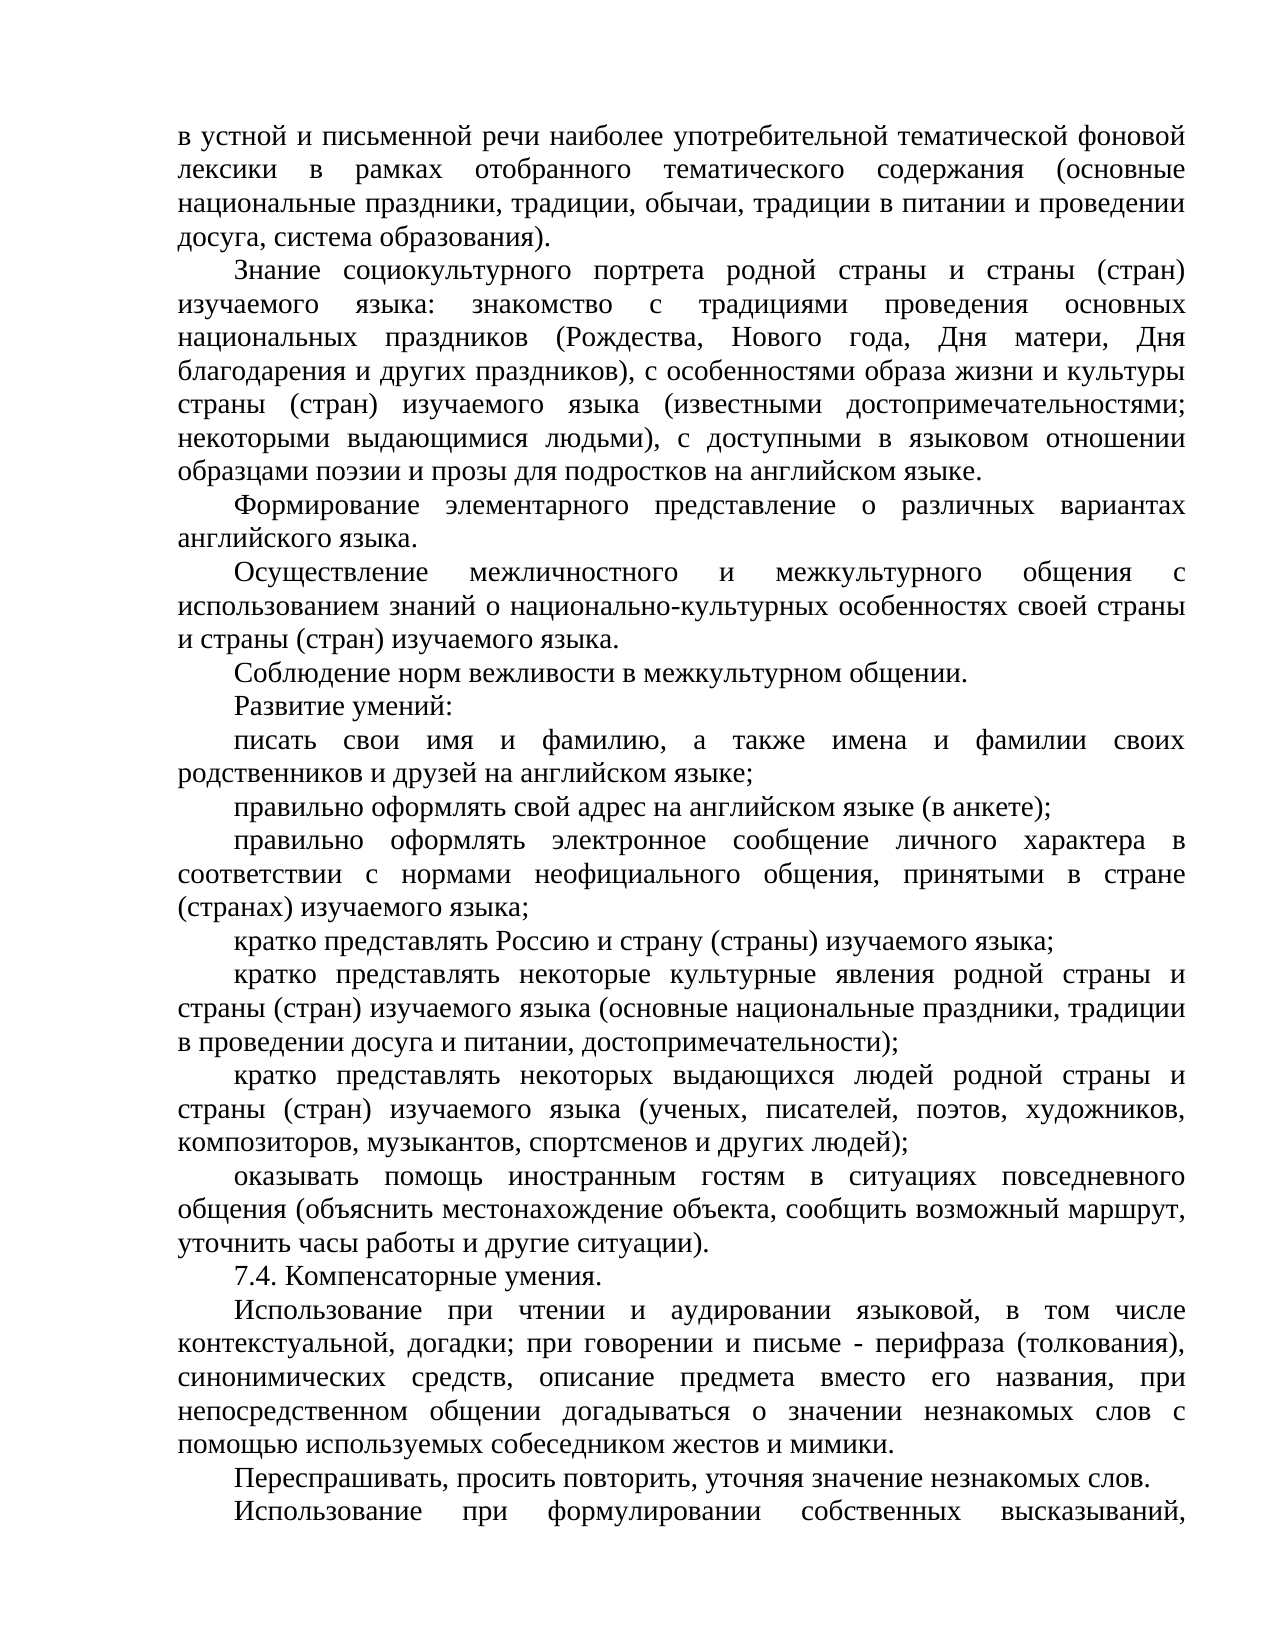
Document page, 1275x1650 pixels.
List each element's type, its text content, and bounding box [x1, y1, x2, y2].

text 7.4. Компенсаторные умения. [177, 1258, 1186, 1292]
text оказывать помощь иностранным гостям в ситуациях повседневного общения (объяснить местонахождение объекта, сообщить возможный маршрут, уточнить часы работы и другие ситуации). [177, 1158, 1186, 1258]
text Соблюдение норм вежливости в межкультурном общении. [177, 655, 1186, 688]
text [177, 1493, 1186, 1527]
text правильно оформлять свой адрес на английском языке (в анкете); [177, 789, 1186, 822]
text кратко представлять некоторых выдающихся людей родной страны и страны (стран) изучаемого языка (ученых, писателей, поэтов, художников, композиторов, музыкантов, спортсменов и других людей); [177, 1057, 1186, 1158]
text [177, 118, 1186, 252]
text Формирование элементарного представление о различных вариантах английского языка. [177, 487, 1186, 554]
text Переспрашивать, просить повторить, уточняя значение незнакомых слов. [177, 1460, 1186, 1493]
text кратко представлять некоторые культурные явления родной страны и страны (стран) изучаемого языка (основные национальные праздники, традиции в проведении досуга и питании, достопримечательности); [177, 957, 1186, 1057]
text кратко представлять Россию и страну (страны) изучаемого языка; [177, 923, 1186, 957]
text Использование при чтении и аудировании языковой, в том числе контекстуальной, догадки; при говорении и письме - перифраза (толкования), синонимических средств, описание предмета вместо его названия, при непосредственном общении догадываться о значении незнакомых слов с помощью используемых собеседником жестов и мимики. [177, 1292, 1186, 1460]
text Развитие умений: [177, 688, 1186, 722]
text Знание социокультурного портрета родной страны и страны (стран) изучаемого языка: знакомство с традициями проведения основных национальных праздников (Рождества, Нового года, Дня матери, Дня благодарения и других праздников), с особенностями образа жизни и культуры страны (стран) изучаемого языка (известными достопримечательностями; некоторыми выдающимися людьми), с доступными в языковом отношении образцами поэзии и прозы для подростков на английском языке. [177, 252, 1186, 487]
text писать свои имя и фамилию, а также имена и фамилии своих родственников и друзей на английском языке; [177, 722, 1186, 789]
text правильно оформлять электронное сообщение личного характера в соответствии с нормами неофициального общения, принятыми в стране (странах) изучаемого языка; [177, 822, 1186, 923]
text Осуществление межличностного и межкультурного общения с использованием знаний о национально-культурных особенностях своей страны и страны (стран) изучаемого языка. [177, 554, 1186, 655]
